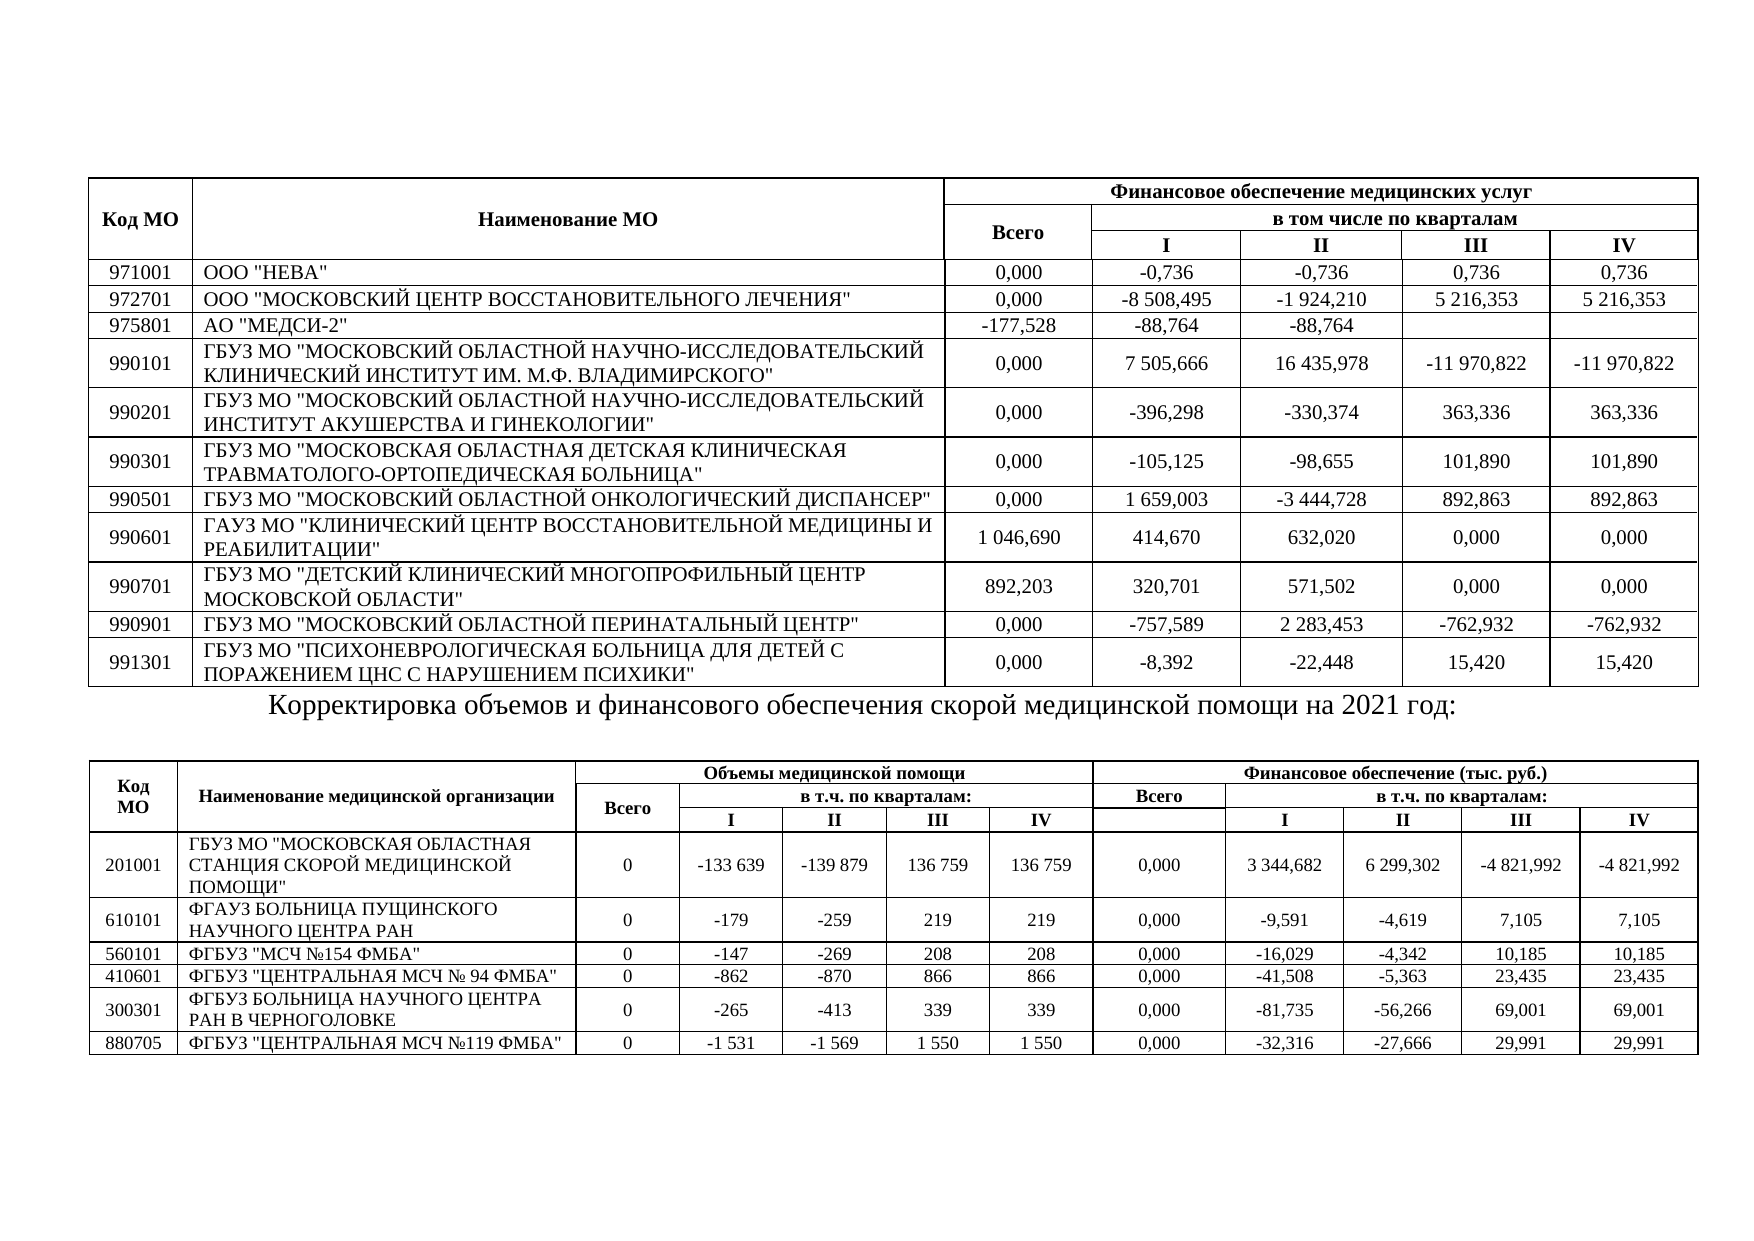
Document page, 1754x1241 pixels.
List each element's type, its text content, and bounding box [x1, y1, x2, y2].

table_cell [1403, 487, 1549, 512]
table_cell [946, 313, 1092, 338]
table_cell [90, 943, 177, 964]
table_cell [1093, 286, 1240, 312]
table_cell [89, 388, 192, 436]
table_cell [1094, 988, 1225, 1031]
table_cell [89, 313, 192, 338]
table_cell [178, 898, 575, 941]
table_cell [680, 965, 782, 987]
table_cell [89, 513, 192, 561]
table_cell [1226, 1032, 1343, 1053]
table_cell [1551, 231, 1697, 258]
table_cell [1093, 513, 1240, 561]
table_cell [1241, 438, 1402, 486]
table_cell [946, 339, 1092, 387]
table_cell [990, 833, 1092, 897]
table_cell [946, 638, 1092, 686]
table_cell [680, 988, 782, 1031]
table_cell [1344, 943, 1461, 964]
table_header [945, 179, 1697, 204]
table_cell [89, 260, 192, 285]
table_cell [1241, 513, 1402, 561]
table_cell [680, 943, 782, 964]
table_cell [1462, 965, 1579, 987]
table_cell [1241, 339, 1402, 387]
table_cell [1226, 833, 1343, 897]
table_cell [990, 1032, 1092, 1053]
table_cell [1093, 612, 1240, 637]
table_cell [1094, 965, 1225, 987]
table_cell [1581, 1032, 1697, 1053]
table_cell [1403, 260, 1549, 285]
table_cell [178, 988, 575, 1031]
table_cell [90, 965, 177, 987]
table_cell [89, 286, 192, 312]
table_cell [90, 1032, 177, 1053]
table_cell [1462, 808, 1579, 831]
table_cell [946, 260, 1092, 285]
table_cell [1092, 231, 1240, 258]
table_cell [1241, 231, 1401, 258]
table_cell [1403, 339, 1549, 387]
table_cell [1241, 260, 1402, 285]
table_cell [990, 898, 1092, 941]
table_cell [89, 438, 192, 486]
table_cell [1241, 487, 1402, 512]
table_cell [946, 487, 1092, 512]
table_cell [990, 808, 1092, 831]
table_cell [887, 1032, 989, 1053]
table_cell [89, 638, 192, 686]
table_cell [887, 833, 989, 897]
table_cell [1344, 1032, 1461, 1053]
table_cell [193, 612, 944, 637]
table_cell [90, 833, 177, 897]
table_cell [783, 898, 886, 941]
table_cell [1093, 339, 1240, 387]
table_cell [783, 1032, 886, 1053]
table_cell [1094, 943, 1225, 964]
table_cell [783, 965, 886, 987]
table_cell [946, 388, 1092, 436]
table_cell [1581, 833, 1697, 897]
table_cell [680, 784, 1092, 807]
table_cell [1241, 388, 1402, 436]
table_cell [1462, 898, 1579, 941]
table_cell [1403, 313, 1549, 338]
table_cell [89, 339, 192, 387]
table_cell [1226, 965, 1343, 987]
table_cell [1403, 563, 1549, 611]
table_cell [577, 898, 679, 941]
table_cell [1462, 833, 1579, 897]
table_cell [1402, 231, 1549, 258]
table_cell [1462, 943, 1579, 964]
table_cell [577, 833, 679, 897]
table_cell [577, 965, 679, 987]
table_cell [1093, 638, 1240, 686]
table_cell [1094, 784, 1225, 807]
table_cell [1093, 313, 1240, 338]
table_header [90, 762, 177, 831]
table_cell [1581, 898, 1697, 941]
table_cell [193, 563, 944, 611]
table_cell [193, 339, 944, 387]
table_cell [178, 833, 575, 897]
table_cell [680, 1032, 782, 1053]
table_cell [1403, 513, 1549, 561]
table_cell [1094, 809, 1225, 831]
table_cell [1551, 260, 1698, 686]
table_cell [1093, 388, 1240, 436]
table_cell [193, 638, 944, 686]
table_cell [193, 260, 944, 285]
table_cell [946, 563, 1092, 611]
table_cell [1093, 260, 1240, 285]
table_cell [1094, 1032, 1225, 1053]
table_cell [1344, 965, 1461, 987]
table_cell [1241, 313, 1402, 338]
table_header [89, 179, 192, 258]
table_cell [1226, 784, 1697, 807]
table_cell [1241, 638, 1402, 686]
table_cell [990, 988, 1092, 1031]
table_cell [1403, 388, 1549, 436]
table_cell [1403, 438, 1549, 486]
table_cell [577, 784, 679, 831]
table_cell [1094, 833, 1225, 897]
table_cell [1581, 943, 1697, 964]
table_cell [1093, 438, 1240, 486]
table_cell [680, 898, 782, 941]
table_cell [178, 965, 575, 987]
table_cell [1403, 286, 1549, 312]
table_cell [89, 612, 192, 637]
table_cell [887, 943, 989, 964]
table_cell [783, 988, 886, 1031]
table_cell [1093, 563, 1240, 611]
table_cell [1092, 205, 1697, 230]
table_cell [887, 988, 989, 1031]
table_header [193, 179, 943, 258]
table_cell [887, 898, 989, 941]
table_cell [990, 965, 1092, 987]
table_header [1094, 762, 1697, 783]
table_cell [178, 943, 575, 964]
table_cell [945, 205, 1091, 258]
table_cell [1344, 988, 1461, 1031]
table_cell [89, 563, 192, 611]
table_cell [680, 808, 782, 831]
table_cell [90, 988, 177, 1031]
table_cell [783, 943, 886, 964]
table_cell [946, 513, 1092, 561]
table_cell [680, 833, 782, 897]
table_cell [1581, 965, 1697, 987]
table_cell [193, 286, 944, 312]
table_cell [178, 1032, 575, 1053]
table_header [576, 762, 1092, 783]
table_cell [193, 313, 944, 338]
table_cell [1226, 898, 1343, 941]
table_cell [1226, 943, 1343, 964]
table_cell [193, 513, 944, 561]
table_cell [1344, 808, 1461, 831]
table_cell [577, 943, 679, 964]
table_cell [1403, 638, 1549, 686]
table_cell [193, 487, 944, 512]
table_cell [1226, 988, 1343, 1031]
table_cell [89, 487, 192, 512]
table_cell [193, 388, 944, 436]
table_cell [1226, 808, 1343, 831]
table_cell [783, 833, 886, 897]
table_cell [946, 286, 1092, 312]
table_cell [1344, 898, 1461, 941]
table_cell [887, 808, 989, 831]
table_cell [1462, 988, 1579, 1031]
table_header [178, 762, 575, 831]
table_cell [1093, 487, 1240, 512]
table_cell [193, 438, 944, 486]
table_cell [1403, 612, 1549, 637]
text Корректировка объемов и финансового обеспечения скорой медицинской помощи на 2021 год: [89, 687, 1636, 721]
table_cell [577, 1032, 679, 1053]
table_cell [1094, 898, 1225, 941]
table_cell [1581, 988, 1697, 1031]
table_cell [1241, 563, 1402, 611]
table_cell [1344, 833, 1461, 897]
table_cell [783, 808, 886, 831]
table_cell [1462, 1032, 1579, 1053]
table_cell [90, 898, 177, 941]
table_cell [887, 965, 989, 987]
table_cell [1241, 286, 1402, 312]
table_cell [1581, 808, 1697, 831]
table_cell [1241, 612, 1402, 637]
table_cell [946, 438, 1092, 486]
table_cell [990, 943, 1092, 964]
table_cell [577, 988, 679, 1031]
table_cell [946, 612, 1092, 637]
